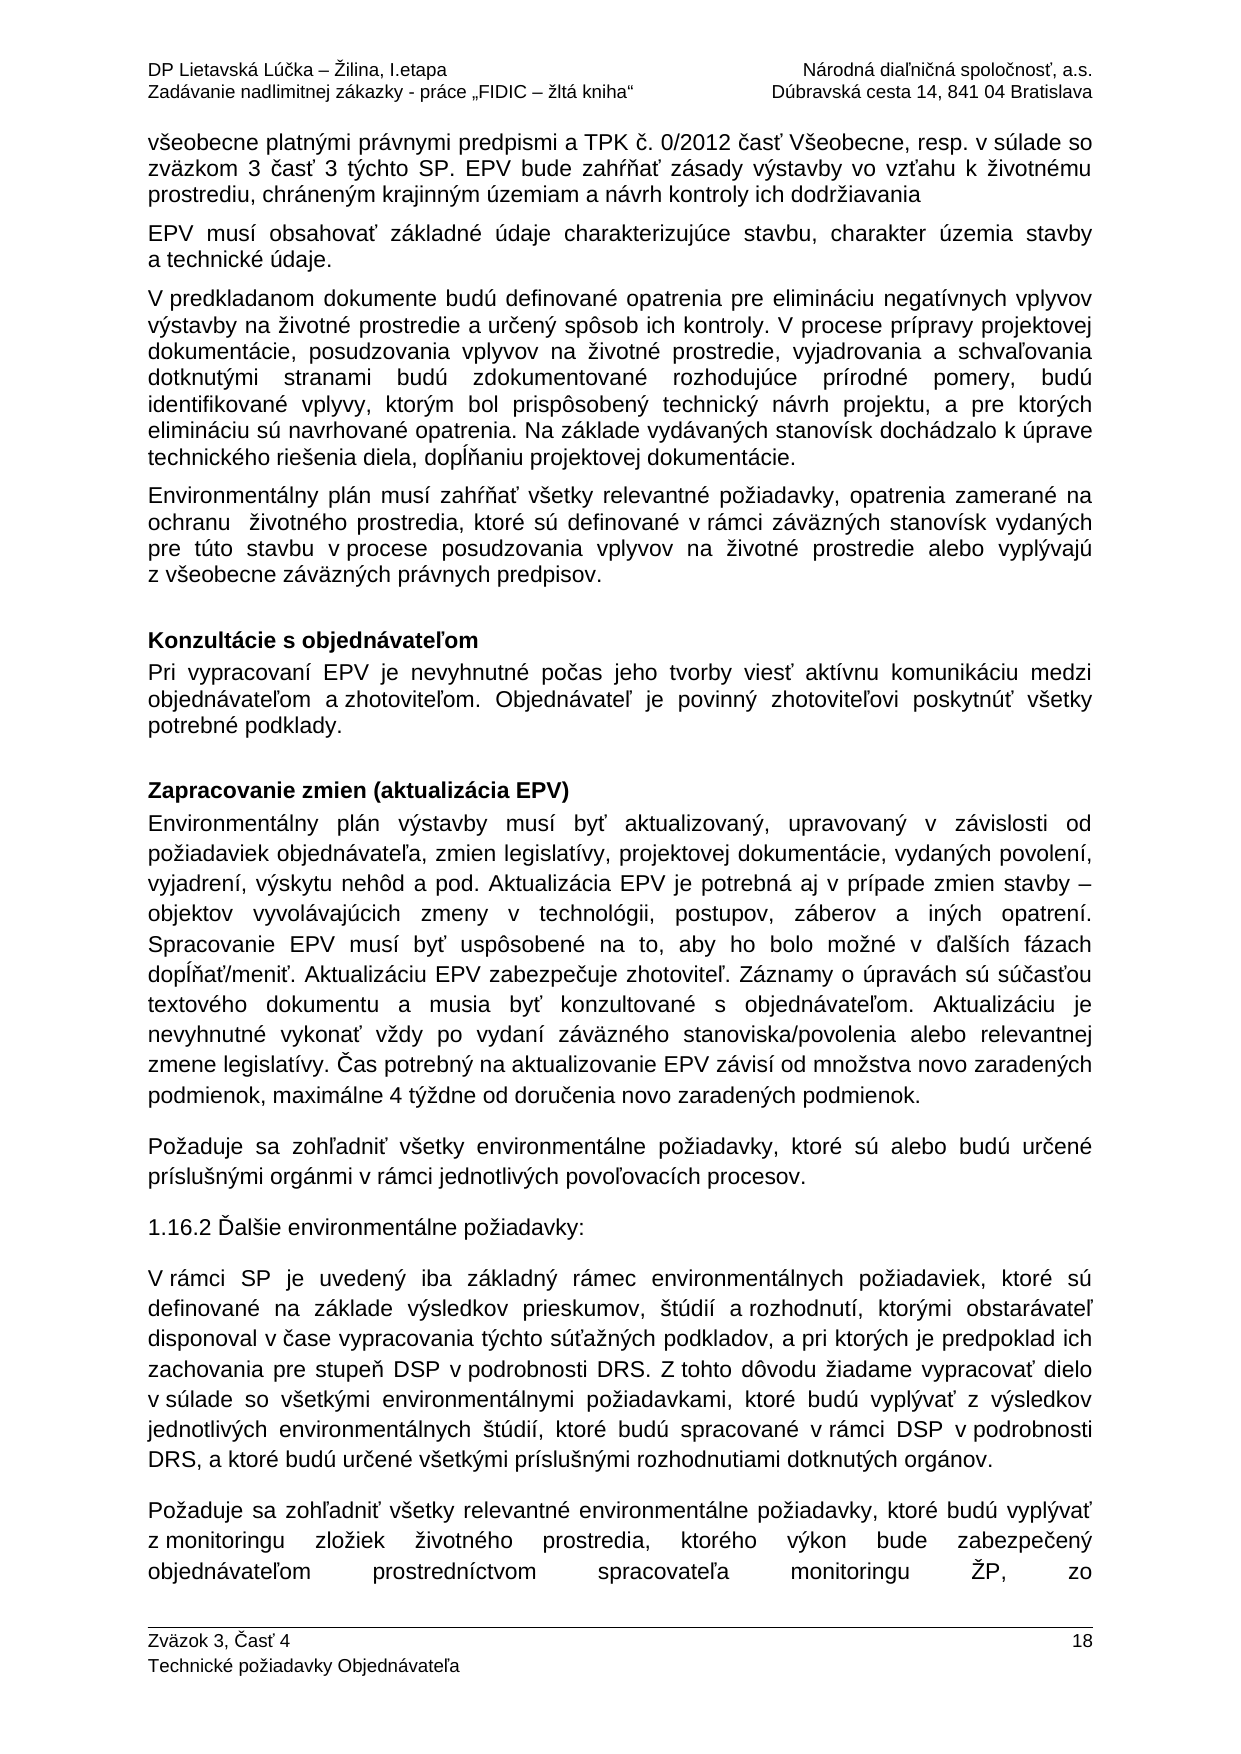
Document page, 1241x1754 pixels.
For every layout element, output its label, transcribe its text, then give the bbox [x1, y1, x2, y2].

text Konzultácie s objednávateľom [148, 627, 1093, 653]
text EPV musí obsahovať základné údaje charakterizujúce stavbu, charakter územia stavby a technické údaje. [148, 220, 1093, 273]
text V rámci SP je uvedený iba základný rámec environmentálnych požiadaviek, ktoré sú definované na základe výsledkov prieskumov, štúdií a rozhodnutí, ktorými obstarávateľ disponoval v čase vypracovania týchto súťažných podkladov, a pri ktorých je predpoklad ich zachovania pre stupeň DSP v podrobnosti DRS. Z tohto dôvodu žiadame vypracovať dielo v súlade so všetkými environmentálnymi požiadavkami, ktoré budú vyplývať z výsledkov jednotlivých environmentálnych štúdií, ktoré budú spracované v rámci DSP v podrobnosti DRS, a ktoré budú určené všetkými príslušnými rozhodnutiami dotknutých orgánov. [148, 1265, 1093, 1472]
text 1.16.2 Ďalšie environmentálne požiadavky: [148, 1214, 1093, 1240]
text Pri vypracovaní EPV je nevyhnutné počas jeho tvorby viesť aktívnu komunikáciu medzi objednávateľom a zhotoviteľom. Objednávateľ je povinný zhotoviteľovi poskytnúť všetky potrebné podklady. [148, 659, 1093, 738]
text Environmentálny plán musí zahŕňať všetky relevantné požiadavky, opatrenia zamerané na ochranu životného prostredia, ktoré sú definované v rámci záväzných stanovísk vydaných pre túto stavbu v procese posudzovania vplyvov na životné prostredie alebo vyplývajú z všeobecne záväzných právnych predpisov. [148, 482, 1093, 588]
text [148, 128, 1093, 208]
text Environmentálny plán výstavby musí byť aktualizovaný, upravovaný v závislosti od požiadaviek objednávateľa, zmien legislatívy, projektovej dokumentácie, vydaných povolení, vyjadrení, výskytu nehôd a pod. Aktualizácia EPV je potrebná aj v prípade zmien stavby – objektov vyvolávajúcich zmeny v technológii, postupov, záberov a iných opatrení. Spracovanie EPV musí byť uspôsobené na to, aby ho bolo možné v ďalších fázach dopĺňať/meniť. Aktualizáciu EPV zabezpečuje zhotoviteľ. Záznamy o úpravách sú súčasťou textového dokumentu a musia byť konzultované s objednávateľom. Aktualizáciu je nevyhnutné vykonať vždy po vydaní záväzného stanoviska/povolenia alebo relevantnej zmene legislatívy. Čas potrebný na aktualizovanie EPV závisí od množstva novo zaradených podmienok, maximálne 4 týždne od doručenia novo zaradených podmienok. [148, 810, 1093, 1108]
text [148, 1497, 1093, 1584]
text Požaduje sa zohľadniť všetky environmentálne požiadavky, ktoré sú alebo budú určené príslušnými orgánmi v rámci jednotlivých povoľovacích procesov. [148, 1133, 1093, 1189]
text V predkladanom dokumente budú definované opatrenia pre elimináciu negatívnych vplyvov výstavby na životné prostredie a určený spôsob ich kontroly. V procese prípravy projektovej dokumentácie, posudzovania vplyvov na životné prostredie, vyjadrovania a schvaľovania dotknutými stranami budú zdokumentované rozhodujúce prírodné pomery, budú identifikované vplyvy, ktorým bol prispôsobený technický návrh projektu, a pre ktorých elimináciu sú navrhované opatrenia. Na základe vydávaných stanovísk dochádzalo k úprave technického riešenia diela, dopĺňaniu projektovej dokumentácie. [148, 285, 1093, 470]
text Zapracovanie zmien (aktualizácia EPV) [148, 777, 1093, 803]
